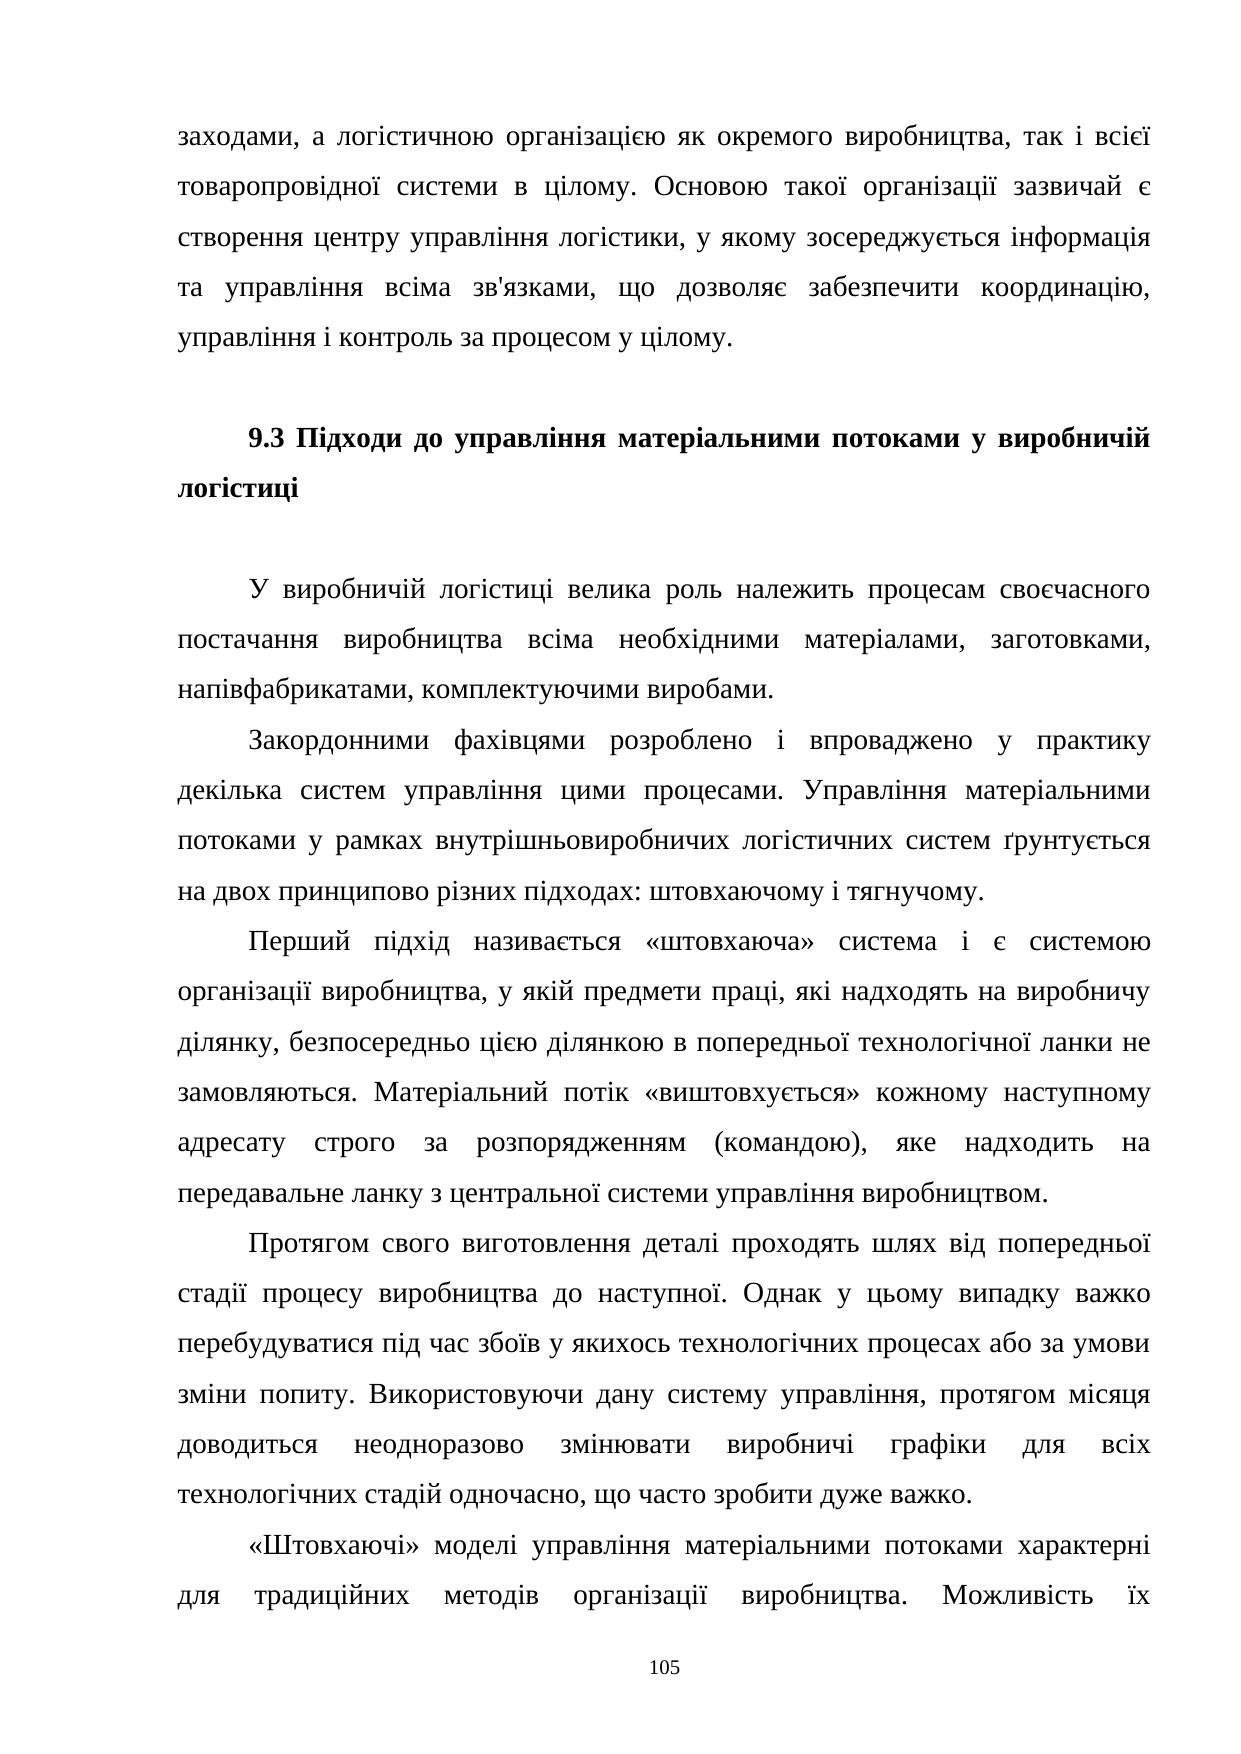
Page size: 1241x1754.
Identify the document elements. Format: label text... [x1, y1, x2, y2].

text Перший підхід називається «штовхаюча» система і є системою організації виробництва, у якій предмети праці, які надходять на виробничу ділянку, безпосередньо цією ділянкою в попередньої технологічної ланки не замовляються. Матеріальний потік «виштовхується» кожному наступному адресату строго за розпорядженням (командою), яке надходить на передавальне ланку з центральної системи управління виробництвом. [177, 923, 1152, 1208]
text 9.3 Підходи до управління матеріальними потоками у виробничій логістиці [177, 420, 1152, 504]
text У виробничій логістиці велика роль належить процесам своєчасного постачання виробництва всіма необхідними матеріалами, заготовками, напівфабрикатами, комплектуючими виробами. [177, 571, 1152, 705]
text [177, 118, 1152, 353]
text Протягом свого виготовлення деталі проходять шлях від попередньої стадії процесу виробництва до наступної. Однак у цьому випадку важко перебудуватися під час збоїв у якихось технологічних процесах або за умови зміни попиту. Використовуючи дану систему управління, протягом місяця доводиться неодноразово змінювати виробничі графіки для всіх технологічних стадій одночасно, що часто зробити дуже важко. [177, 1225, 1152, 1510]
text Закордонними фахівцями розроблено і впроваджено у практику декілька систем управління цими процесами. Управління матеріальними потоками у рамках внутрішньовиробничих логістичних систем ґрунтується на двох принципово різних підходах: штовхаючому і тягнучому. [177, 722, 1152, 906]
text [177, 1527, 1152, 1611]
